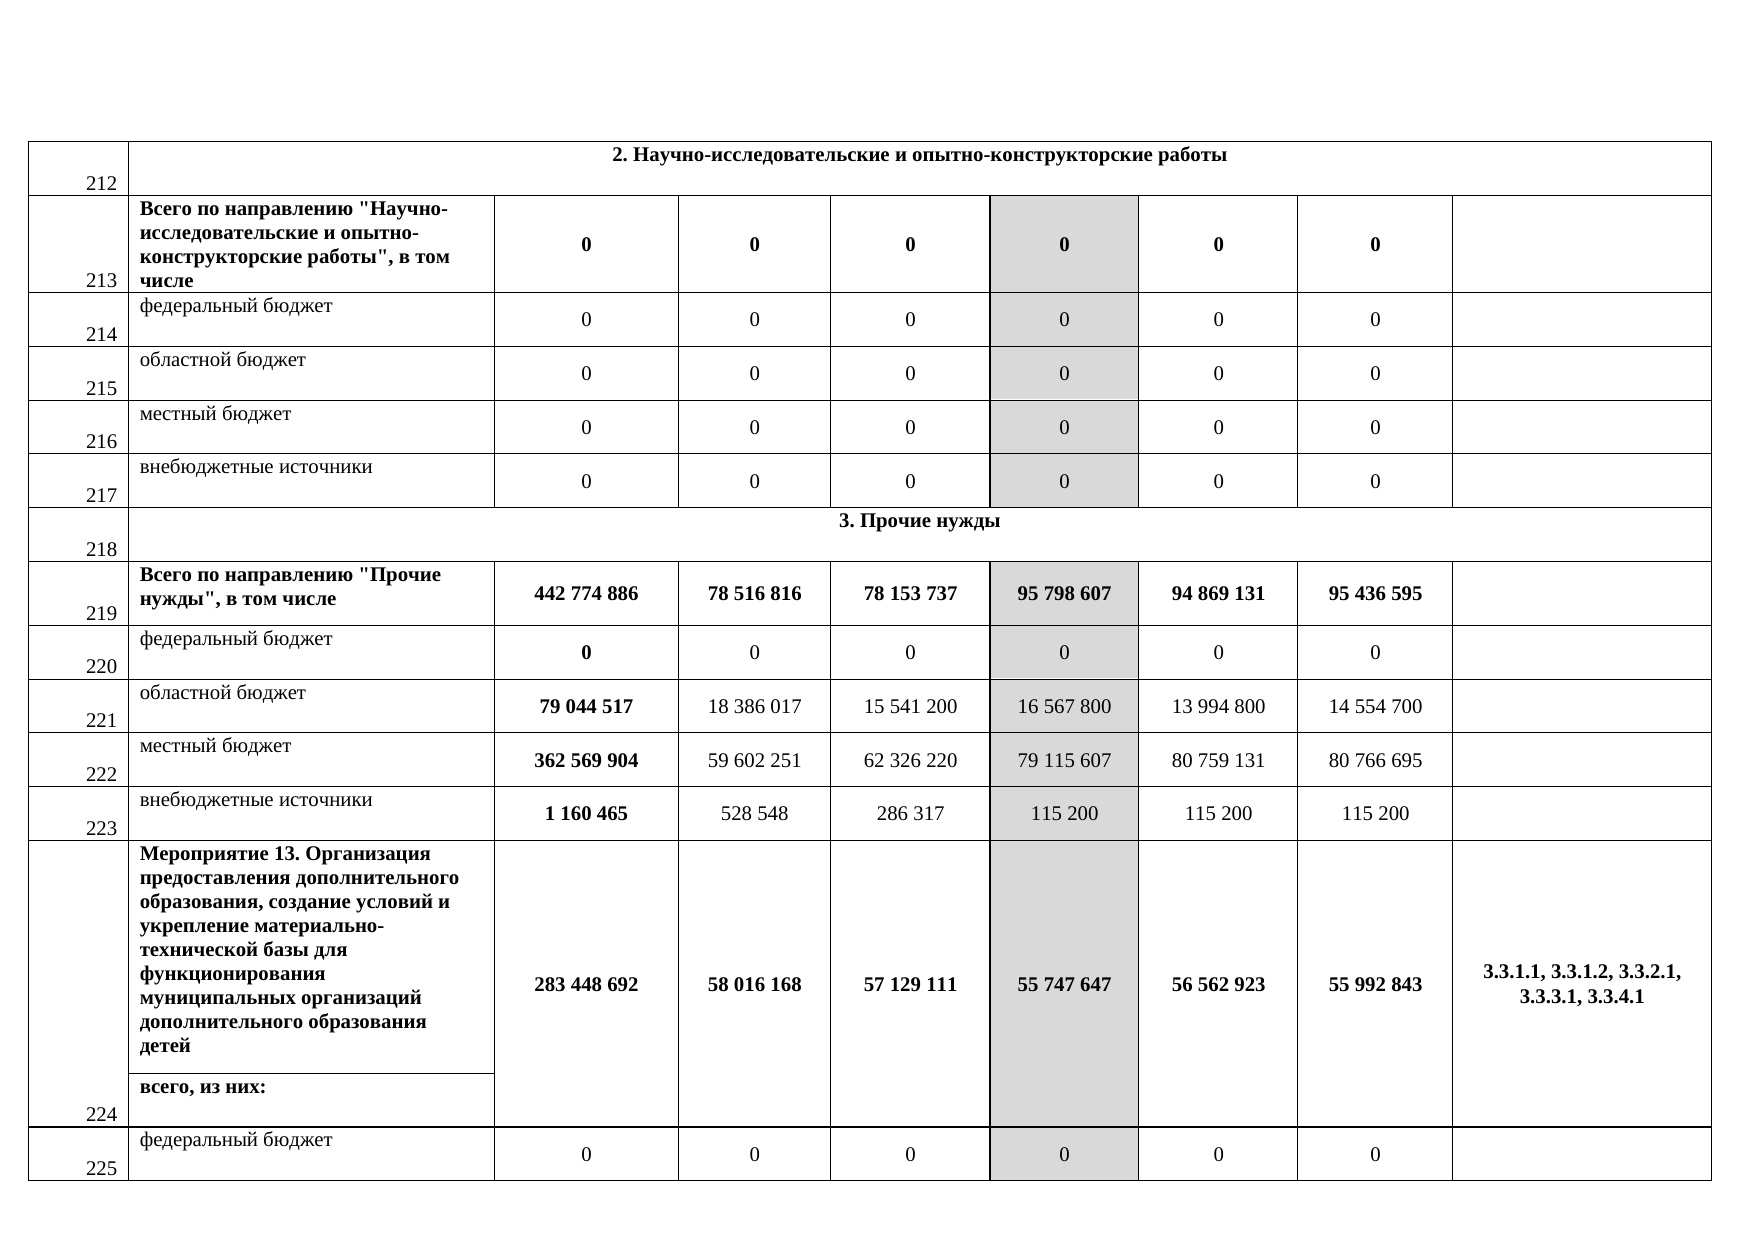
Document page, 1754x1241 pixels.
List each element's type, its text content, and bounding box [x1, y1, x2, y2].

table_cell 62 326 220 [831, 733, 989, 786]
table_cell 0 [991, 293, 1138, 346]
table_cell 0 [495, 626, 678, 678]
table_cell 0 [1298, 1128, 1452, 1180]
table_cell 0 [495, 347, 678, 399]
table_cell 283 448 692 [495, 841, 678, 1126]
table_cell 0 [1139, 347, 1297, 399]
table_cell 0 [831, 293, 989, 346]
table_cell 0 [831, 626, 989, 678]
table_cell 14 554 700 [1298, 680, 1452, 732]
table_cell [1453, 401, 1711, 453]
table_cell 94 869 131 [1139, 562, 1297, 625]
table_cell 2. Научно-исследовательские и опытно-конструкторские работы [129, 142, 1711, 195]
table_cell 115 200 [1139, 787, 1297, 840]
table_cell 0 [991, 1128, 1138, 1180]
table_cell 0 [679, 401, 830, 453]
table_cell 0 [679, 293, 830, 346]
table_cell 225 [29, 1128, 128, 1180]
table_cell 0 [495, 454, 678, 507]
table_cell 0 [495, 196, 678, 292]
table_cell [1453, 293, 1711, 346]
table_cell [1453, 347, 1711, 399]
table_cell 78 516 816 [679, 562, 830, 625]
table_cell 286 317 [831, 787, 989, 840]
table_cell 214 [29, 293, 128, 346]
table_cell 219 [29, 562, 128, 625]
table_cell 0 [679, 626, 830, 678]
table_cell 57 129 111 [831, 841, 989, 1126]
table_cell федеральный бюджет [129, 293, 494, 346]
table_cell 0 [679, 454, 830, 507]
table_cell 0 [679, 347, 830, 399]
table_cell 0 [831, 196, 989, 292]
table_cell [1453, 454, 1711, 507]
table_cell 0 [495, 293, 678, 346]
table_cell 3. Прочие нужды [129, 508, 1711, 561]
table_cell [1453, 626, 1711, 678]
table_cell 0 [831, 1128, 989, 1180]
table_cell 220 [29, 626, 128, 678]
table_cell 15 541 200 [831, 680, 989, 732]
table_cell 215 [29, 347, 128, 399]
table_cell 0 [991, 626, 1138, 678]
table_cell 56 562 923 [1139, 841, 1297, 1126]
table_cell 217 [29, 454, 128, 507]
table_cell 223 [29, 787, 128, 840]
table_cell 0 [991, 401, 1138, 453]
table_cell Всего по направлению "Прочие нужды", в том числе [129, 562, 494, 625]
table_cell 362 569 904 [495, 733, 678, 786]
table_cell 0 [991, 196, 1138, 292]
table_cell всего, из них: [129, 1074, 494, 1126]
table_cell 115 200 [1298, 787, 1452, 840]
table_cell 212 [29, 142, 128, 195]
table_cell [1453, 787, 1711, 840]
table_cell 0 [1139, 196, 1297, 292]
table_cell 0 [1298, 196, 1452, 292]
table_cell 0 [831, 401, 989, 453]
table_cell 1 160 465 [495, 787, 678, 840]
table_cell 0 [1298, 401, 1452, 453]
table_cell 0 [1139, 401, 1297, 453]
table_cell федеральный бюджет [129, 626, 494, 678]
table_cell местный бюджет [129, 733, 494, 786]
table_cell 0 [1298, 454, 1452, 507]
table_cell 0 [1298, 347, 1452, 399]
table_cell 0 [991, 347, 1138, 399]
table_cell [1453, 733, 1711, 786]
table_cell [1453, 680, 1711, 732]
table_cell 0 [831, 454, 989, 507]
table_cell 13 994 800 [1139, 680, 1297, 732]
table_cell 0 [1139, 626, 1297, 678]
table_cell 80 766 695 [1298, 733, 1452, 786]
table_cell 0 [679, 1128, 830, 1180]
table_cell внебюджетные источники [129, 787, 494, 840]
table_cell Мероприятие 13. Организация предоставления дополнительного образования, создание условий и укрепление материально-технической базы для функционирования муниципальных организаций дополнительного образования детей [129, 841, 494, 1073]
table_cell 0 [495, 401, 678, 453]
table_cell 80 759 131 [1139, 733, 1297, 786]
table_cell местный бюджет [129, 401, 494, 453]
table_cell 0 [1139, 1128, 1297, 1180]
table_cell 55 992 843 [1298, 841, 1452, 1126]
table_cell [1453, 1128, 1711, 1180]
table_cell 0 [831, 347, 989, 399]
table_cell 79 115 607 [991, 733, 1138, 786]
table_cell 59 602 251 [679, 733, 830, 786]
table_cell 213 [29, 196, 128, 292]
table_cell 0 [1139, 454, 1297, 507]
table_cell 224 [29, 841, 128, 1126]
table_cell 115 200 [991, 787, 1138, 840]
table_cell 95 798 607 [991, 562, 1138, 625]
table_cell 442 774 886 [495, 562, 678, 625]
table_cell 18 386 017 [679, 680, 830, 732]
table_cell 16 567 800 [991, 680, 1138, 732]
table_cell 0 [1139, 293, 1297, 346]
table_cell федеральный бюджет [129, 1128, 494, 1180]
table_cell внебюджетные источники [129, 454, 494, 507]
table_cell 0 [679, 196, 830, 292]
table_cell 528 548 [679, 787, 830, 840]
table_cell областной бюджет [129, 347, 494, 399]
table_cell 222 [29, 733, 128, 786]
table_cell 95 436 595 [1298, 562, 1452, 625]
table_cell 216 [29, 401, 128, 453]
table_cell 3.3.1.1, 3.3.1.2, 3.3.2.1, 3.3.3.1, 3.3.4.1 [1453, 841, 1711, 1126]
table_cell 218 [29, 508, 128, 561]
table_cell 221 [29, 680, 128, 732]
table_cell 0 [1298, 293, 1452, 346]
table_cell 78 153 737 [831, 562, 989, 625]
table_cell [1453, 562, 1711, 625]
table_cell 0 [495, 1128, 678, 1180]
table_cell 58 016 168 [679, 841, 830, 1126]
table_cell [1453, 196, 1711, 292]
table_cell Всего по направлению "Научно-исследовательские и опытно-конструкторские работы", в том числе [129, 196, 494, 292]
table_cell 0 [1298, 626, 1452, 678]
table_cell областной бюджет [129, 680, 494, 732]
table_cell 55 747 647 [991, 841, 1138, 1126]
table_cell 0 [991, 454, 1138, 507]
table_cell 79 044 517 [495, 680, 678, 732]
